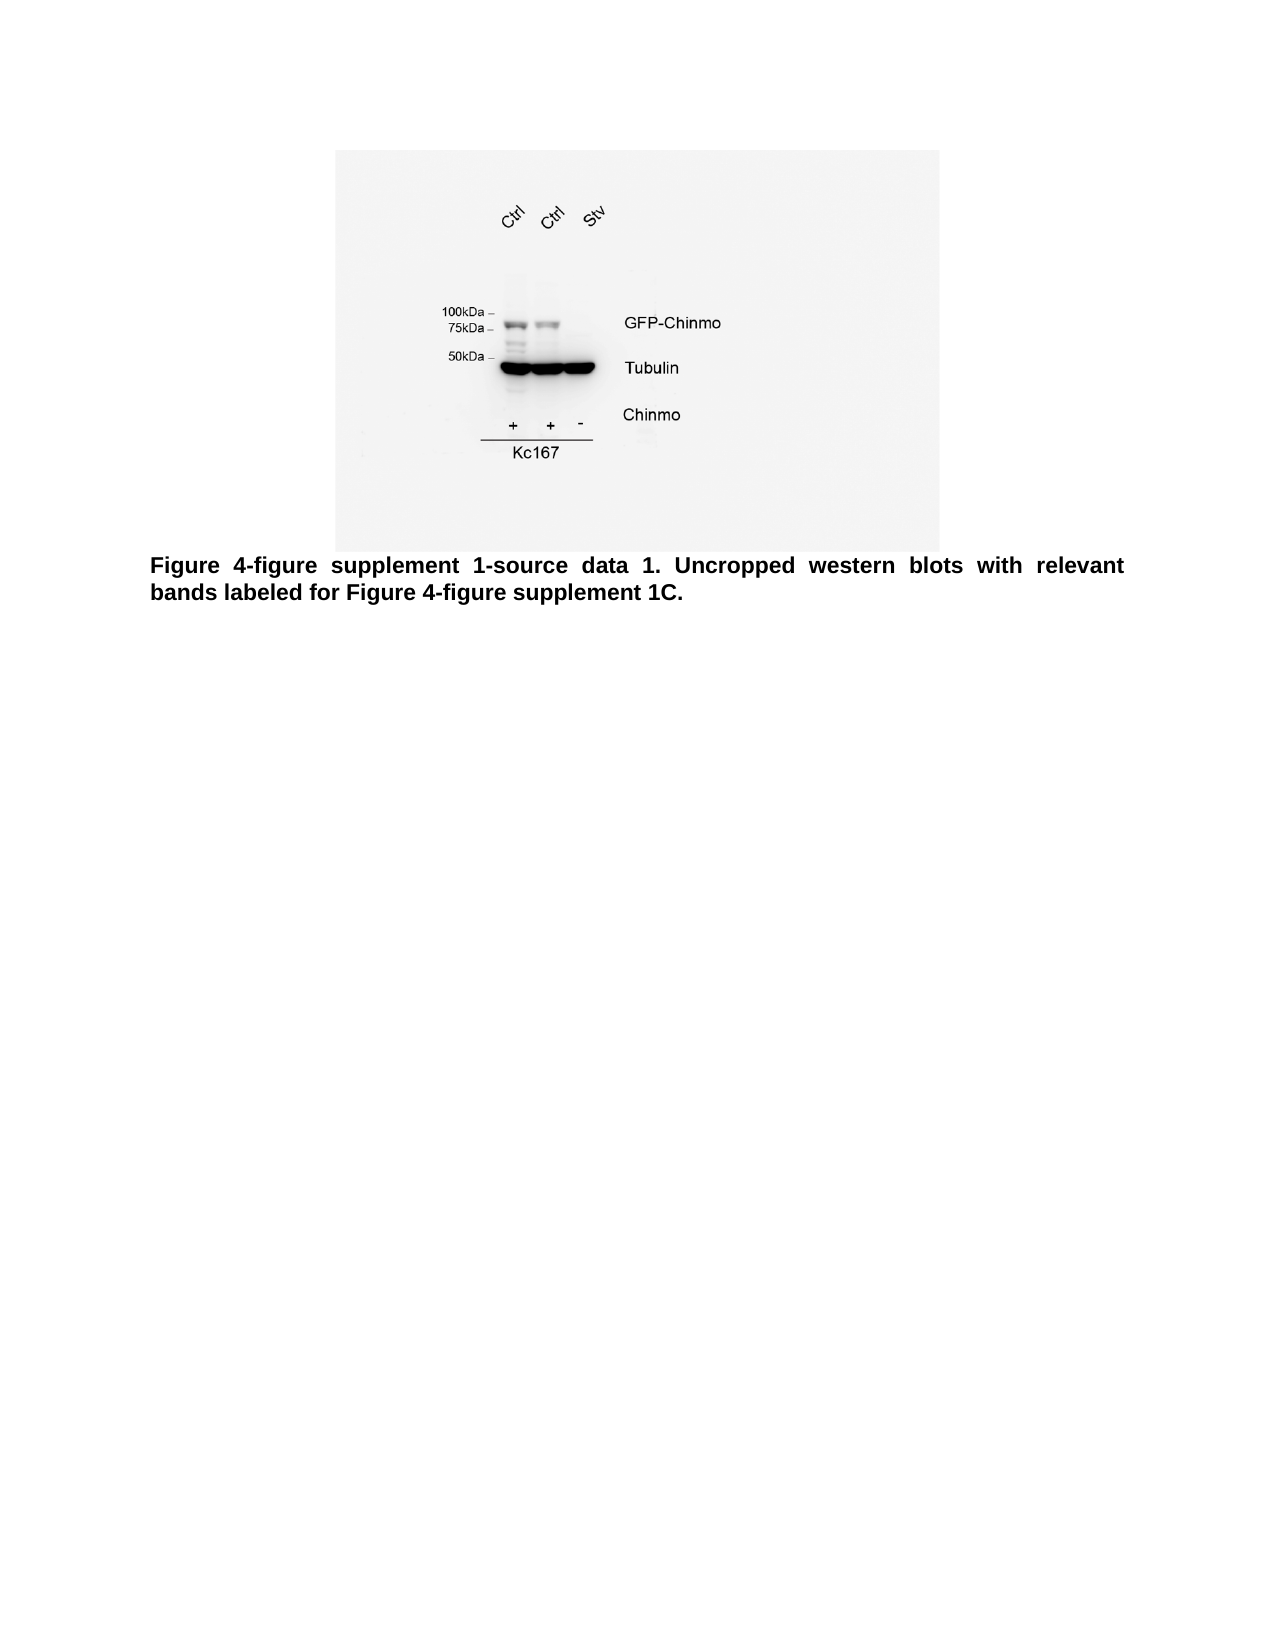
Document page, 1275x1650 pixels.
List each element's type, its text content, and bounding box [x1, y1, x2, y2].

picture [335, 150, 940, 552]
text Figure 4-figure supplement 1-source data 1. Uncropped western blots with relevant bands labeled for Figure 4-figure supplement 1C. [150, 552, 1125, 605]
